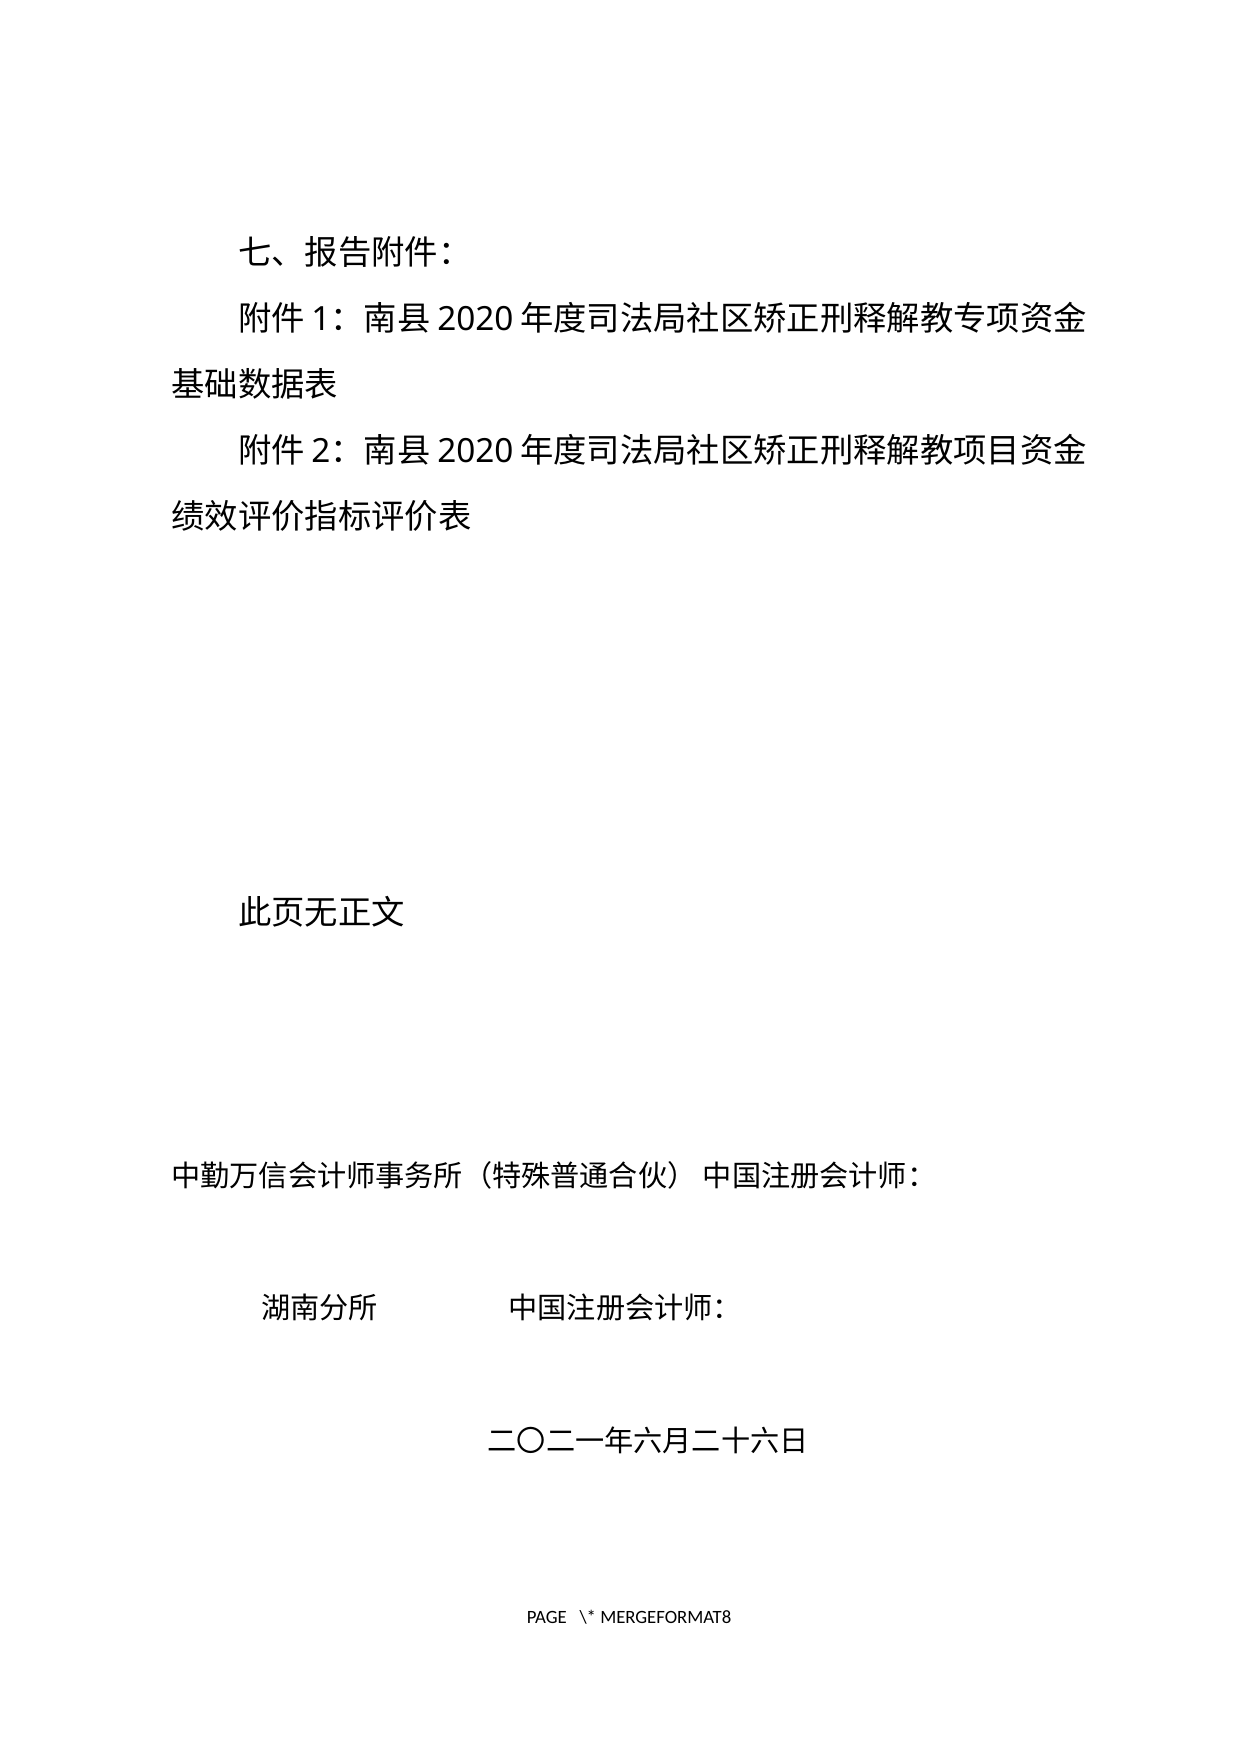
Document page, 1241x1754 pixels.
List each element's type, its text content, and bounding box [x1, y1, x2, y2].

text 中勤万信会计师事务所（特殊普通合伙） 中国注册会计师： [171, 1141, 1087, 1207]
subtitle 七、报告附件： [171, 217, 1087, 283]
list 附件1：南县2020年度司法局社区矫正刑释解教专项资金基础数据表 [171, 283, 1087, 415]
text 湖南分所 中国注册会计师： [171, 1273, 1087, 1339]
list 附件2：南县2020年度司法局社区矫正刑释解教项目资金绩效评价指标评价表 [171, 415, 1087, 547]
list 此页无正文 [171, 877, 1087, 943]
text 二〇二一年六月二十六日 [171, 1405, 1087, 1471]
